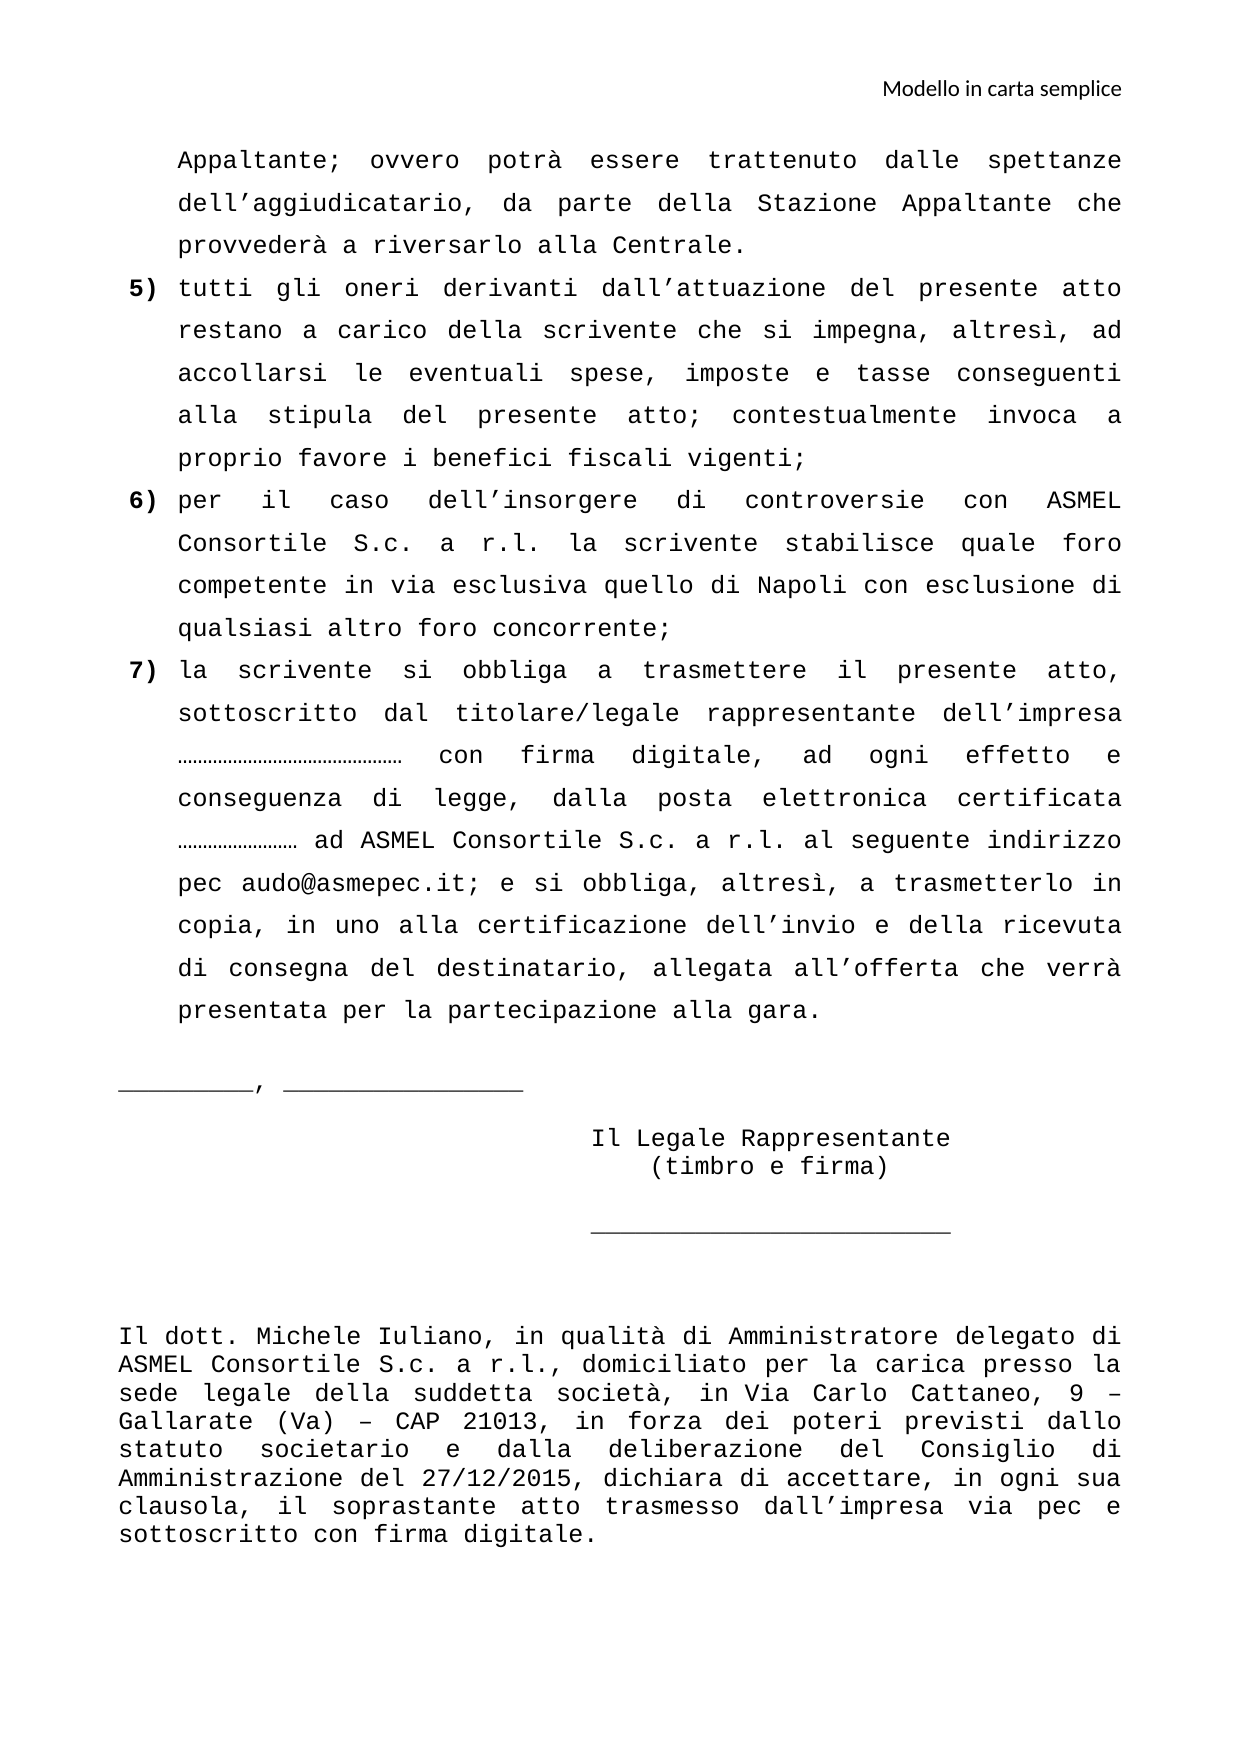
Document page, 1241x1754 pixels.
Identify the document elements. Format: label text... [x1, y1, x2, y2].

text (timbro e firma) [561, 1153, 1122, 1182]
text ________________________ [591, 1210, 1122, 1238]
list per il caso dell’insorgere di controversie con ASMEL Consortile S.c. a r.l. la scrivente stabilisce quale foro competente in via esclusiva quello di Napoli con esclusione di qualsiasi altro foro concorrente; [129, 488, 1122, 643]
list la scrivente si obbliga a trasmettere il presente atto, sottoscritto dal titolare/legale rappresentante dell’impresa ……………………………………… con firma digitale, ad ogni effetto e conseguenza di legge, dalla posta elettronica certificata …………………… ad ASMEL Consortile S.c. a r.l. al seguente indirizzo pec audo@asmepec.it; e si obbliga, altresì, a trasmetterlo in copia, in uno alla certificazione dell’invio e della ricevuta di consegna del destinatario, allegata all’offerta che verrà presentata per la partecipazione alla gara. [129, 658, 1122, 1026]
text _________, ________________ [118, 1068, 1122, 1097]
text Il Legale Rappresentante [591, 1125, 1122, 1153]
list tutti gli oneri derivanti dall’attuazione del presente atto restano a carico della scrivente che si impegna, altresì, ad accollarsi le eventuali spese, imposte e tasse conseguenti alla stipula del presente atto; contestualmente invoca a proprio favore i benefici fiscali vigenti; [129, 275, 1122, 473]
text Il dott. Michele Iuliano, in qualità di Amministratore delegato di ASMEL Consortile S.c. a r.l., domiciliato per la carica presso la sede legale della suddetta società, in Via Carlo Cattaneo, 9 – Gallarate (Va) – CAP 21013, in forza dei poteri previsti dallo statuto societario e dalla deliberazione del Consiglio di Amministrazione del 27/12/2015, dichiara di accettare, in ogni sua clausola, il soprastante atto trasmesso dall’impresa via pec e sottoscritto con firma digitale. [118, 1323, 1122, 1550]
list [129, 148, 1122, 261]
